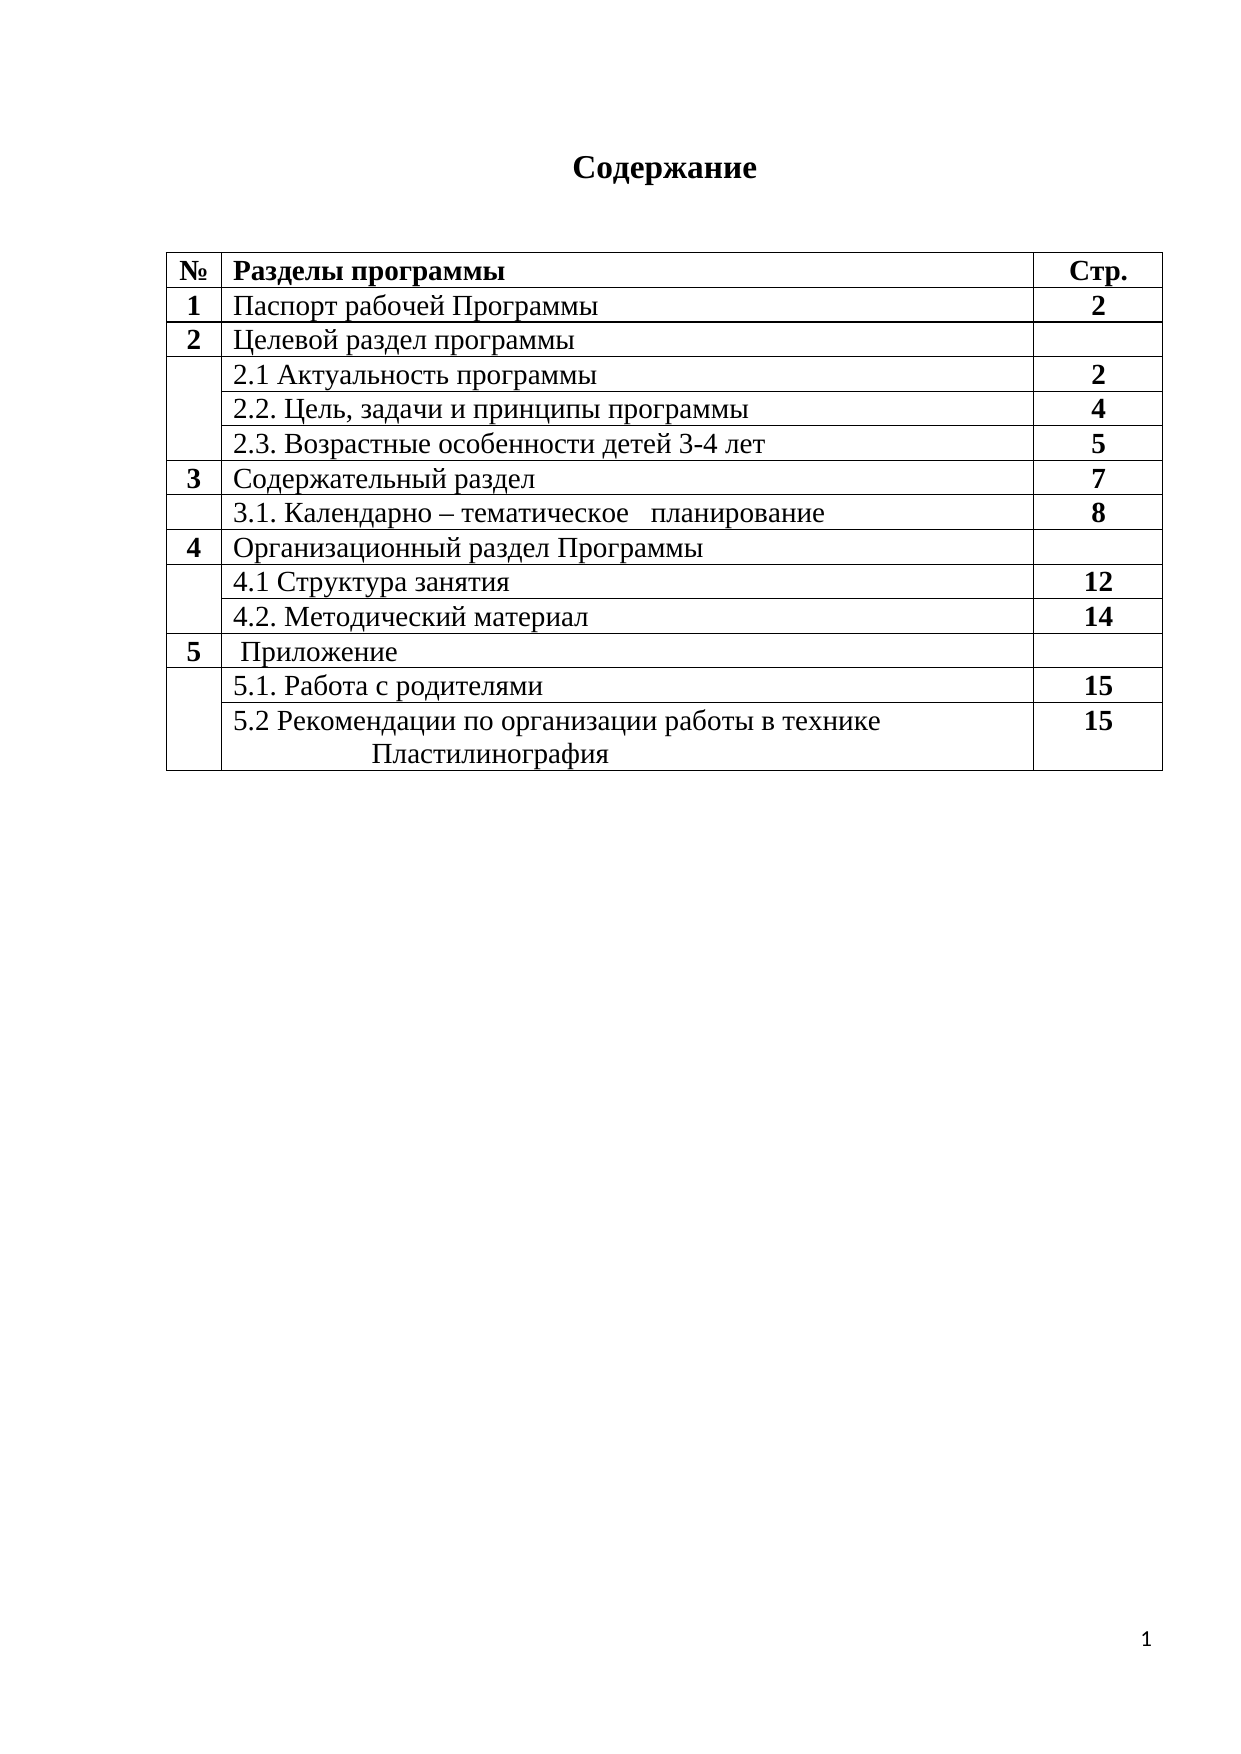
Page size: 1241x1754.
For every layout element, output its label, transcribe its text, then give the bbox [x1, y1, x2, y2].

table_cell 4 [1034, 392, 1162, 425]
table_cell 15 [1034, 668, 1162, 702]
table_cell 7 [1034, 461, 1162, 494]
table_cell 3.1. Календарно – тематическое планирование [222, 495, 1033, 529]
table_cell [167, 668, 221, 770]
table_cell 5.2 Рекомендации по организации работы в технике Пластилинография [222, 703, 1033, 770]
table_cell 12 [1034, 565, 1162, 598]
table_header Стр. [1034, 253, 1162, 287]
table_cell [1034, 530, 1162, 563]
table_cell 15 [1034, 703, 1162, 770]
table_cell 2.3. Возрастные особенности детей 3-4 лет [222, 426, 1033, 460]
table_cell [1034, 323, 1162, 356]
table_cell 14 [1034, 599, 1162, 633]
table_cell Приложение [222, 634, 1033, 667]
table_cell Целевой раздел программы [222, 323, 1033, 356]
table_cell 2.2. Цель, задачи и принципы программы [222, 392, 1033, 425]
table_header № [167, 253, 221, 287]
table_cell 4.2. Методический материал [222, 599, 1033, 633]
table_cell 5 [1034, 426, 1162, 460]
table_cell [1034, 634, 1162, 667]
table_cell Организационный раздел Программы [222, 530, 1033, 563]
table_cell 5.1. Работа с родителями [222, 668, 1033, 702]
table_cell [167, 495, 221, 529]
table_cell 2.1 Актуальность программы [222, 357, 1033, 391]
table_cell 2 [167, 323, 221, 356]
table_cell 2 [1034, 357, 1162, 391]
table_cell 4.1 Структура занятия [222, 565, 1033, 598]
table_cell 1 [167, 288, 221, 321]
table_cell 5 [167, 634, 221, 667]
table_cell 8 [1034, 495, 1162, 529]
table_cell 2 [1034, 288, 1162, 321]
table_cell Содержательный раздел [222, 461, 1033, 494]
table_cell 3 [167, 461, 221, 494]
table_header Разделы программы [222, 253, 1033, 287]
table_cell Паспорт рабочей Программы [222, 288, 1033, 321]
table_cell 4 [167, 530, 221, 563]
text Содержание [177, 147, 1152, 185]
table_cell [167, 565, 221, 633]
table_cell [167, 357, 221, 460]
